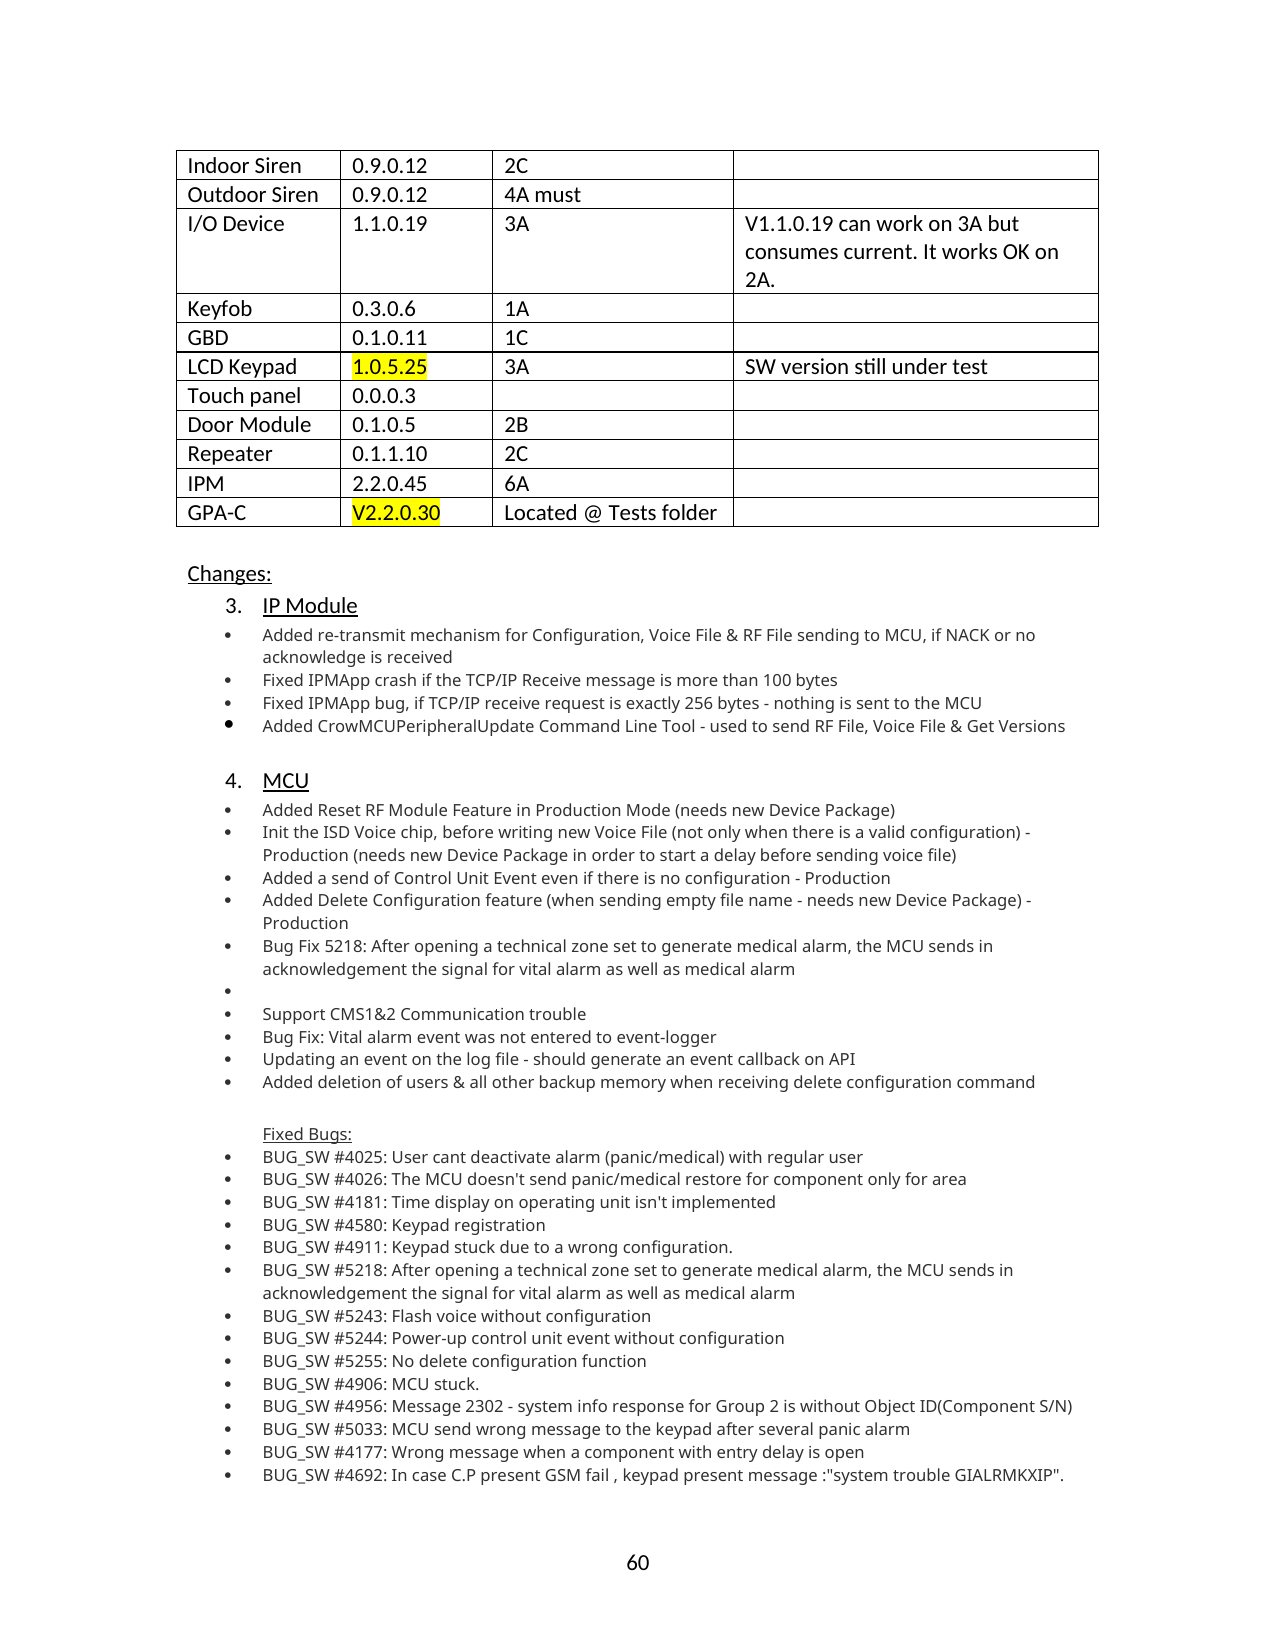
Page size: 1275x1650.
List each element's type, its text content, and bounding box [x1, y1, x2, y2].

list BUG_SW #5244: Power-up control unit event without configuration [225, 1327, 1087, 1350]
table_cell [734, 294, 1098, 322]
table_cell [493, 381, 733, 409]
list Updating an event on the log file - should generate an event callback on API [225, 1048, 1087, 1071]
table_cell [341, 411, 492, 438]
list BUG_SW #5033: MCU send wrong message to the keypad after several panic alarm [225, 1418, 1087, 1441]
list MCU [225, 766, 1087, 794]
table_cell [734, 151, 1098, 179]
list IP Module [225, 591, 1087, 619]
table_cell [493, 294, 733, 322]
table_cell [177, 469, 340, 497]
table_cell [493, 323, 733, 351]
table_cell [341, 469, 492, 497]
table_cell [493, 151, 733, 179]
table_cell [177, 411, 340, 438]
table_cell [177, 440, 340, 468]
list BUG_SW #5243: Flash voice without configuration [225, 1304, 1087, 1327]
list Support CMS1&2 Communication trouble [225, 1003, 1087, 1025]
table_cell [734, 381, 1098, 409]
text Fixed Bugs: [262, 1123, 1087, 1145]
list BUG_SW #5255: No delete configuration function [225, 1350, 1087, 1372]
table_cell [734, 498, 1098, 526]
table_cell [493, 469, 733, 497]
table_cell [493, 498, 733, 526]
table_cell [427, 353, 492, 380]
list Fixed IPMApp bug, if TCP/IP receive request is exactly 256 bytes - nothing is sent to the MCU [225, 691, 1087, 714]
list Added a send of Control Unit Event even if there is no configuration - Production [225, 866, 1087, 889]
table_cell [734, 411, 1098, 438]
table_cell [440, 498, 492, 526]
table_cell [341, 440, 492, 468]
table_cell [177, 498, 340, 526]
list BUG_SW #4025: User cant deactivate alarm (panic/medical) with regular user [225, 1145, 1087, 1168]
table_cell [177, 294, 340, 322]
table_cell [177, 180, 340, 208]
list Bug Fix: Vital alarm event was not entered to event-logger [225, 1025, 1087, 1048]
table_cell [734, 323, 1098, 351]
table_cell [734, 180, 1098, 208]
list BUG_SW #4026: The MCU doesn't send panic/medical restore for component only for area [225, 1168, 1087, 1191]
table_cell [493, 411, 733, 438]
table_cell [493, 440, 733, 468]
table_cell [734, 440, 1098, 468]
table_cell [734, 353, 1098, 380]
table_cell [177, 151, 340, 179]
list BUG_SW #4911: Keypad stuck due to a wrong configuration. [225, 1236, 1087, 1259]
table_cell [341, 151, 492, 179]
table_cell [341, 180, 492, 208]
list BUG_SW #4906: MCU stuck. [225, 1372, 1087, 1395]
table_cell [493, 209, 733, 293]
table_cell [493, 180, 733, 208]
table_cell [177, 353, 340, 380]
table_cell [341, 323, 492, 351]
list Init the ISD Voice chip, before writing new Voice File (not only when there is a valid configuration) - Production (needs new Device Package in order to start a delay before sending voice file) [225, 821, 1087, 866]
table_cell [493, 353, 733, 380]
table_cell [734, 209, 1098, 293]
text Changes: [187, 559, 1087, 587]
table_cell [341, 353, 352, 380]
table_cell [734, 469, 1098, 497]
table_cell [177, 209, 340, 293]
list BUG_SW #4580: Keypad registration [225, 1213, 1087, 1236]
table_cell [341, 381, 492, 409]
list Fixed IPMApp crash if the TCP/IP Receive message is more than 100 bytes [225, 669, 1087, 691]
list BUG_SW #4177: Wrong message when a component with entry delay is open [225, 1441, 1087, 1463]
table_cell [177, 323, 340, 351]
list BUG_SW #4692: In case C.P present GSM fail , keypad present message :"system trouble GIALRMKXIP". [225, 1463, 1087, 1486]
list Added Reset RF Module Feature in Production Mode (needs new Device Package) [225, 798, 1087, 821]
list BUG_SW #4181: Time display on operating unit isn't implemented [225, 1191, 1087, 1213]
list Added CrowMCUPeripheralUpdate Command Line Tool - used to send RF File, Voice File & Get Versions [225, 714, 1087, 737]
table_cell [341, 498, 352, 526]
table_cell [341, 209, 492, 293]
list Bug Fix 5218: After opening a technical zone set to generate medical alarm, the MCU sends in acknowledgement the signal for vital alarm as well as medical alarm [225, 934, 1087, 980]
list BUG_SW #4956: Message 2302 - system info response for Group 2 is without Object ID(Component S/N) [225, 1395, 1087, 1418]
list Added Delete Configuration feature (when sending empty file name - needs new Device Package) - Production [225, 889, 1087, 934]
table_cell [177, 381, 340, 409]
list BUG_SW #5218: After opening a technical zone set to generate medical alarm, the MCU sends in acknowledgement the signal for vital alarm as well as medical alarm [225, 1259, 1087, 1304]
list Added re-transmit mechanism for Configuration, Voice File & RF File sending to MCU, if NACK or no acknowledge is received [225, 623, 1087, 669]
list Added deletion of users & all other backup memory when receiving delete configuration command [225, 1071, 1087, 1093]
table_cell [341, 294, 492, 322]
